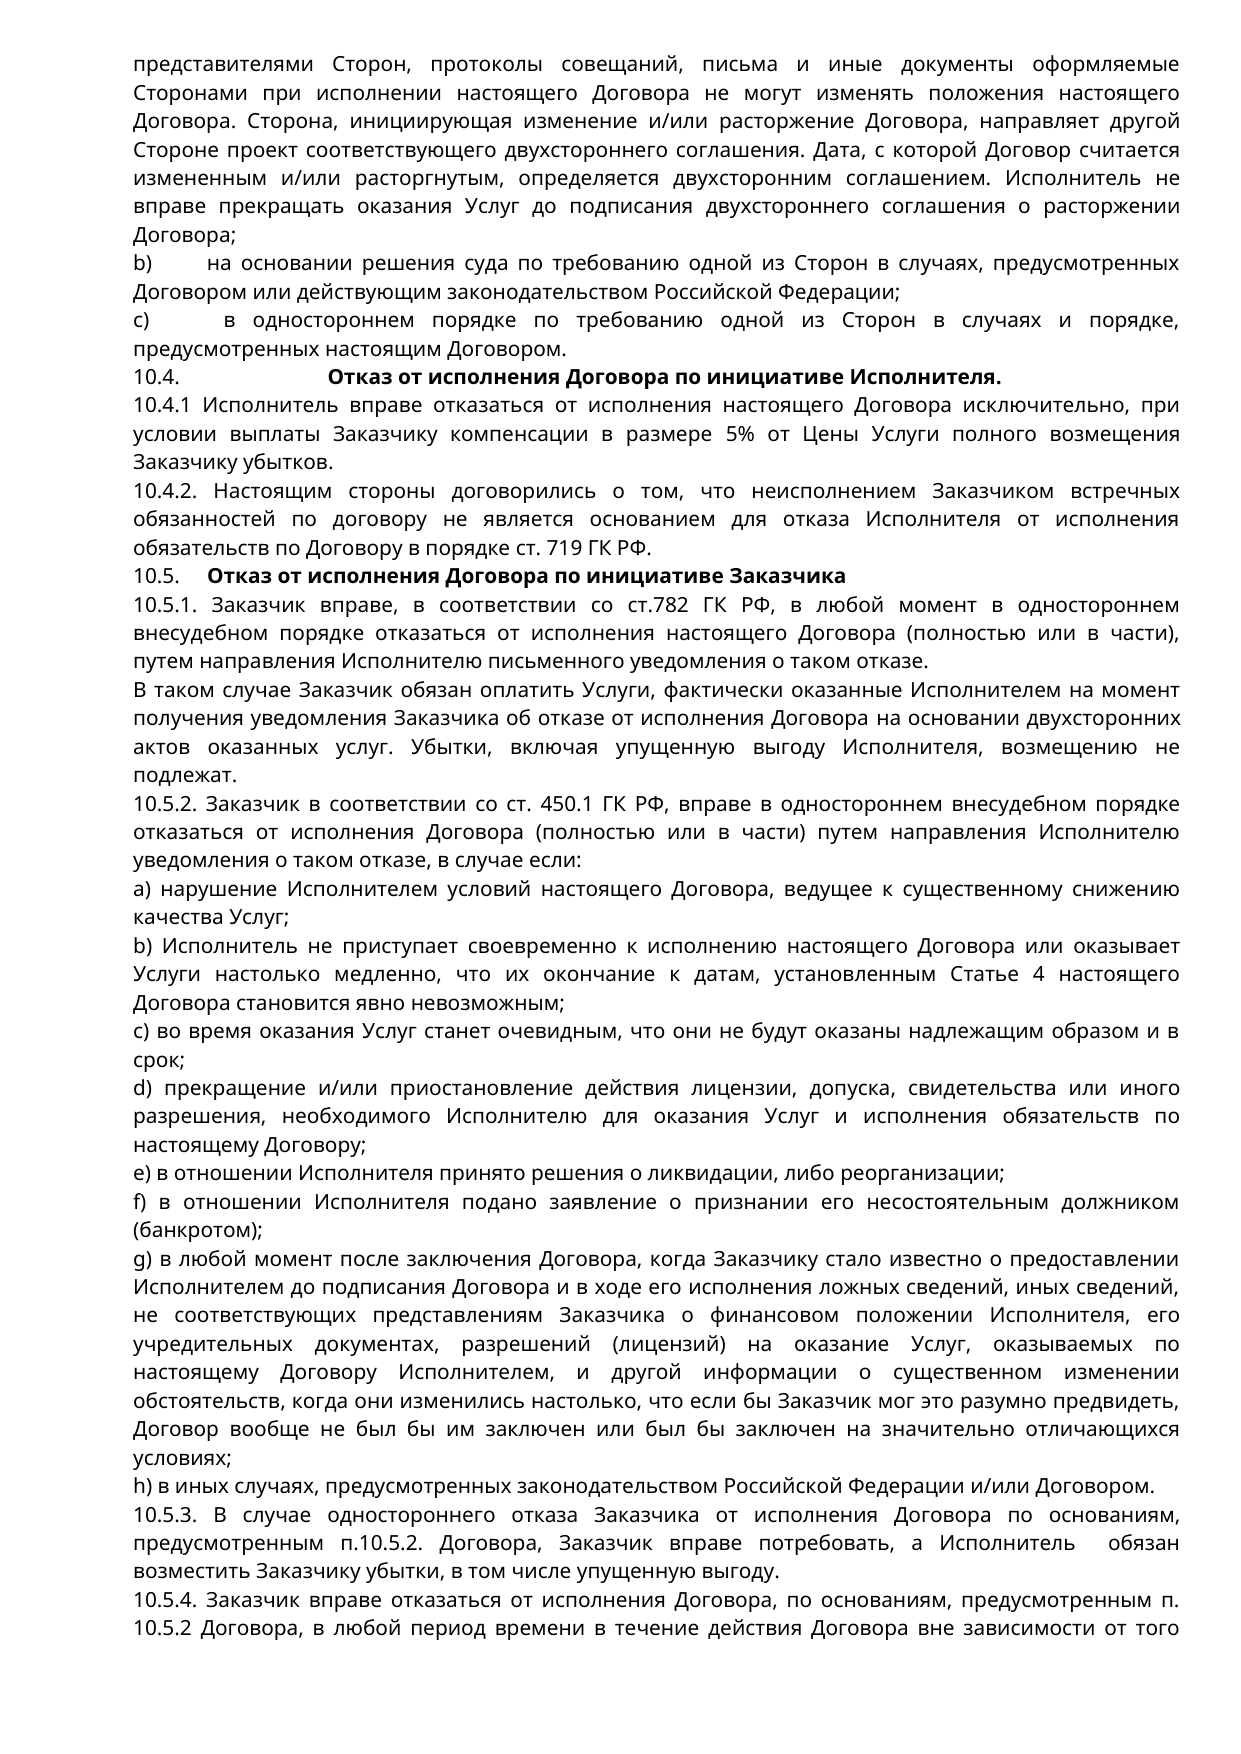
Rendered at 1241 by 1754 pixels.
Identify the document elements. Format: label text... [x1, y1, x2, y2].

list Отказ от исполнения Договора по инициативе Заказчика [133, 561, 1181, 590]
text 10.4.2. Настоящим стороны договорились о том, что неисполнением Заказчиком встречных обязанностей по договору не является основанием для отказа Исполнителя от исполнения обязательств по Договору в порядке ст. 719 ГК РФ. [133, 476, 1181, 561]
list в одностороннем порядке по требованию одной из Сторон в случаях и порядке, предусмотренных настоящим Договором. [133, 305, 1181, 362]
text 10.4.1 Исполнитель вправе отказаться от исполнения настоящего Договора исключительно, при условии выплаты Заказчику компенсации в размере 5% от Цены Услуги полного возмещения Заказчику убытков. [133, 391, 1181, 476]
text c) во время оказания Услуг станет очевидным, что они не будут оказаны надлежащим образом и в срок; [133, 1016, 1181, 1073]
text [133, 1585, 1181, 1642]
text 10.5.1. Заказчик вправе, в соответствии со ст.782 ГК РФ, в любой момент в одностороннем внесудебном порядке отказаться от исполнения настоящего Договора (полностью или в части), путем направления Исполнителю письменного уведомления о таком отказе. [133, 590, 1181, 675]
text d) прекращение и/или приостановление действия лицензии, допуска, свидетельства или иного разрешения, необходимого Исполнителю для оказания Услуг и исполнения обязательств по настоящему Договору; [133, 1073, 1181, 1158]
text f) в отношении Исполнителя подано заявление о признании его несостоятельным должником (банкротом); [133, 1187, 1181, 1244]
text В таком случае Заказчик обязан оплатить Услуги, фактически оказанные Исполнителем на момент получения уведомления Заказчика об отказе от исполнения Договора на основании двухсторонних актов оказанных услуг. Убытки, включая упущенную выгоду Исполнителя, возмещению не подлежат. [133, 675, 1181, 789]
list Отказ от исполнения Договора по инициативе Исполнителя. [133, 362, 1181, 391]
text e) в отношении Исполнителя принято решения о ликвидации, либо реорганизации; [133, 1158, 1181, 1187]
text 10.5.3. В случае одностороннего отказа Заказчика от исполнения Договора по основаниям, предусмотренным п.10.5.2. Договора, Заказчик вправе потребовать, а Исполнитель обязан возместить Заказчику убытки, в том числе упущенную выгоду. [133, 1500, 1181, 1585]
text 10.5.2. Заказчик в соответствии со ст. 450.1 ГК РФ, вправе в одностороннем внесудебном порядке отказаться от исполнения Договора (полностью или в части) путем направления Исполнителю уведомления о таком отказе, в случае если: [133, 789, 1181, 874]
text h) в иных случаях, предусмотренных законодательством Российской Федерации и/или Договором. [133, 1471, 1181, 1500]
text b) Исполнитель не приступает своевременно к исполнению настоящего Договора или оказывает Услуги настолько медленно, что их окончание к датам, установленным Статье 4 настоящего Договора становится явно невозможным; [133, 931, 1181, 1016]
list на основании решения суда по требованию одной из Сторон в случаях, предусмотренных Договором или действующим законодательством Российской Федерации; [133, 248, 1181, 305]
text a) нарушение Исполнителем условий настоящего Договора, ведущее к существенному снижению качества Услуг; [133, 874, 1181, 931]
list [133, 49, 1181, 248]
text g) в любой момент после заключения Договора, когда Заказчику стало известно о предоставлении Исполнителем до подписания Договора и в ходе его исполнения ложных сведений, иных сведений, не соответствующих представлениям Заказчика о финансовом положении Исполнителя, его учредительных документах, разрешений (лицензий) на оказание Услуг, оказываемых по настоящему Договору Исполнителем, и другой информации о существенном изменении обстоятельств, когда они изменились настолько, что если бы Заказчик мог это разумно предвидеть, Договор вообще не был бы им заключен или был бы заключен на значительно отличающихся условиях; [133, 1244, 1181, 1471]
